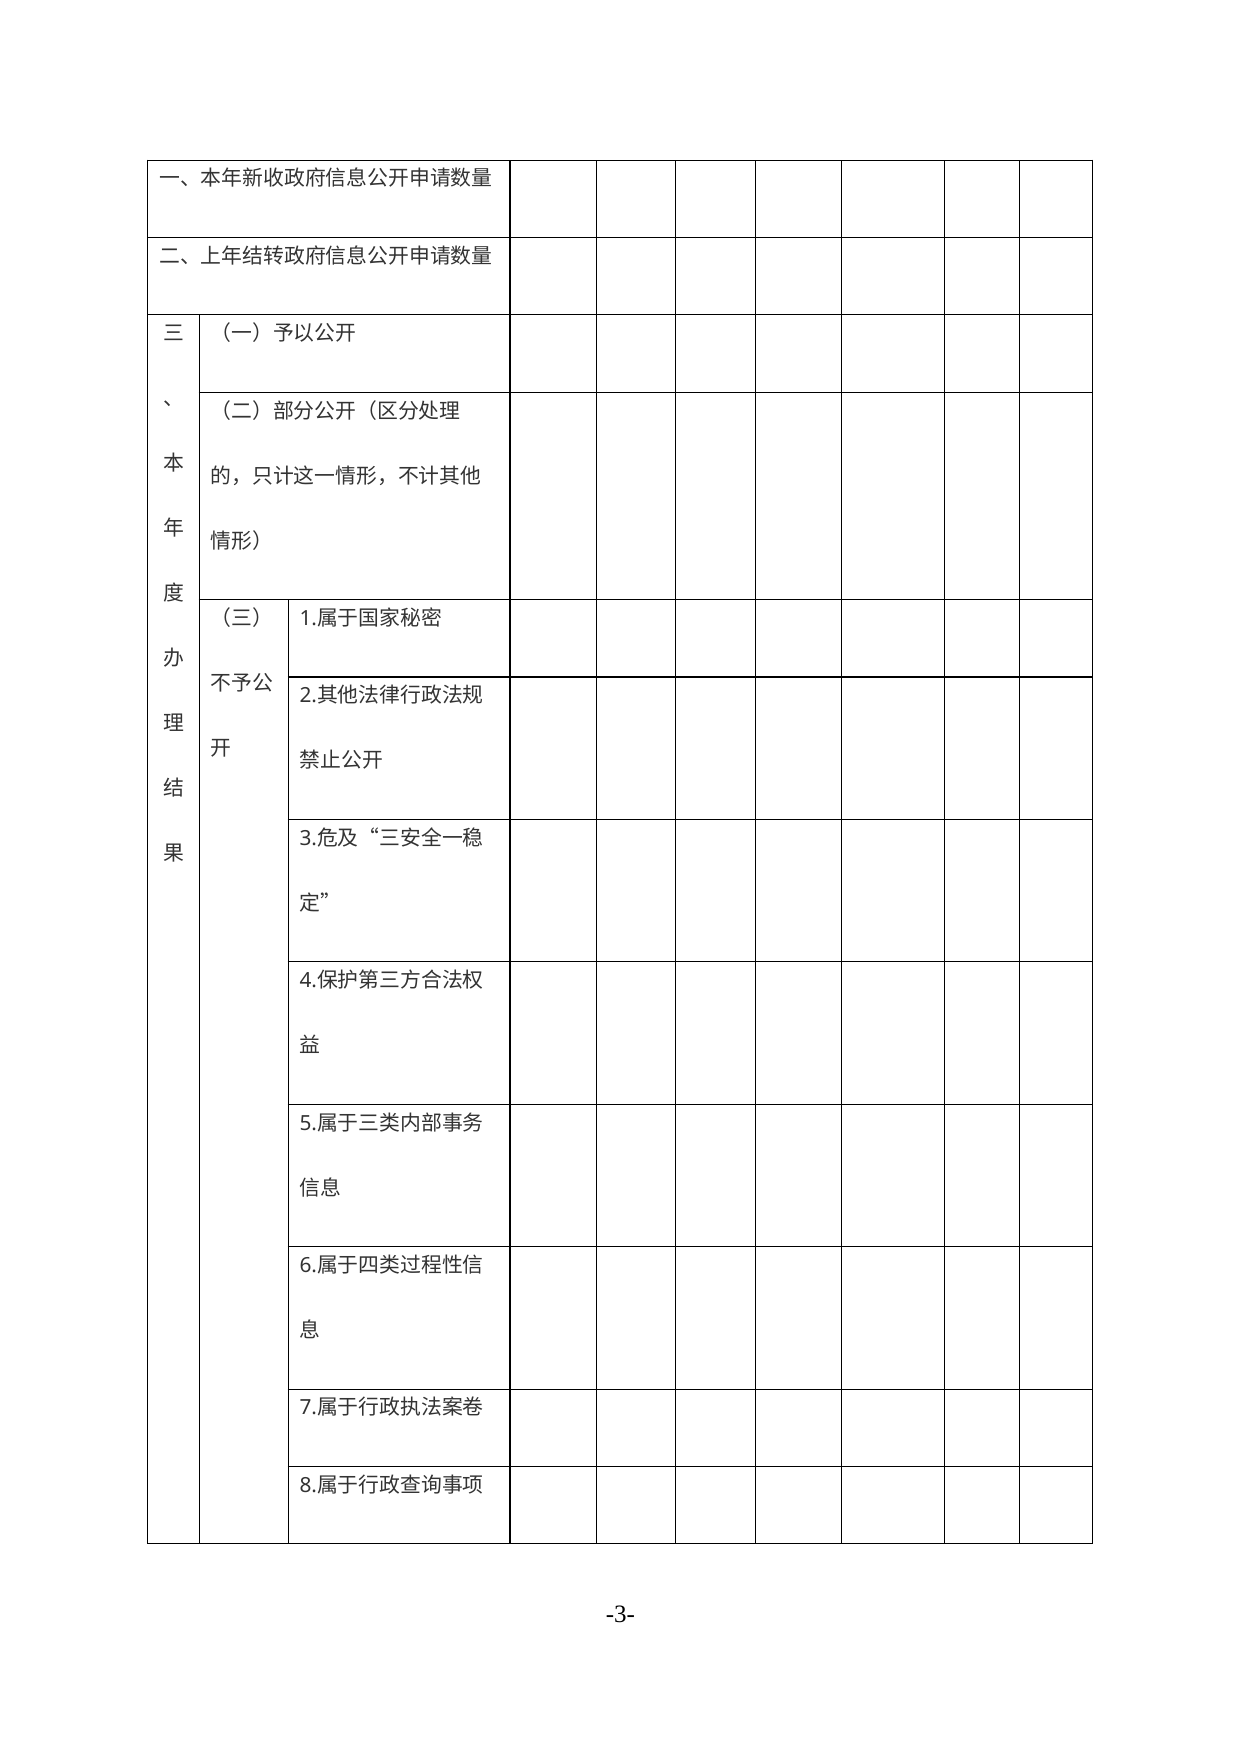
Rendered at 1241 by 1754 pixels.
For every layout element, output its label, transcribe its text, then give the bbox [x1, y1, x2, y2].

table_cell [1020, 962, 1092, 1104]
table_cell [945, 1247, 1019, 1388]
table_cell [676, 678, 755, 819]
table_cell [597, 238, 675, 314]
table_cell [511, 1390, 596, 1466]
table_cell [945, 1467, 1019, 1543]
table_cell [1020, 1390, 1092, 1466]
table_cell 5.属于三类内部事务信息 [289, 1105, 509, 1246]
table_cell [1020, 1247, 1092, 1388]
table_cell [511, 1247, 596, 1388]
table_cell [676, 1105, 755, 1246]
table_cell [676, 962, 755, 1104]
table_cell 一、本年新收政府信息公开申请数量 [148, 161, 509, 237]
table_cell [945, 678, 1019, 819]
table_cell [756, 962, 841, 1104]
table_cell 6.属于四类过程性信息 [289, 1247, 509, 1388]
table_cell [676, 1467, 755, 1543]
table_cell [1020, 161, 1092, 237]
table_cell [842, 962, 944, 1104]
table_cell 4.保护第三方合法权益 [289, 962, 509, 1104]
table_cell [511, 238, 596, 314]
table_cell [511, 1105, 596, 1246]
table_cell 1.属于国家秘密 [289, 600, 509, 676]
table_cell （一）予以公开 [200, 315, 509, 392]
table_cell [842, 161, 944, 237]
table_cell [842, 1105, 944, 1246]
table_cell [511, 1467, 596, 1543]
table_cell [676, 1390, 755, 1466]
table_cell [945, 1105, 1019, 1246]
table_cell [756, 393, 841, 599]
table_cell [511, 315, 596, 392]
table_cell [756, 1105, 841, 1246]
table_cell 三、本年度办理结果 [148, 315, 199, 1543]
table_cell [597, 1467, 675, 1543]
table_cell [945, 820, 1019, 961]
table_cell [1020, 600, 1092, 676]
table_cell [597, 1105, 675, 1246]
table_cell （二）部分公开（区分处理的，只计这一情形，不计其他情形） [200, 393, 509, 599]
table_cell [842, 600, 944, 676]
table_cell [597, 678, 675, 819]
table_cell 3.危及“三安全一稳定” [289, 820, 509, 961]
table_cell [676, 1247, 755, 1388]
table_cell [842, 315, 944, 392]
table_cell [842, 1467, 944, 1543]
table_cell [756, 315, 841, 392]
table_cell [597, 1390, 675, 1466]
table_cell [842, 238, 944, 314]
table_cell [1020, 238, 1092, 314]
table_cell [511, 393, 596, 599]
table_cell [1020, 1105, 1092, 1246]
table_cell [597, 393, 675, 599]
table_cell [1020, 820, 1092, 961]
table_cell [1020, 315, 1092, 392]
table_cell [842, 1247, 944, 1388]
table_cell [842, 820, 944, 961]
table_cell [597, 315, 675, 392]
table_cell [511, 161, 596, 237]
table_cell 7.属于行政执法案卷 [289, 1390, 509, 1466]
table_cell （三）不予公开 [200, 600, 288, 1543]
table_cell 二、上年结转政府信息公开申请数量 [148, 238, 509, 314]
table_cell [1020, 1467, 1092, 1543]
table_cell [597, 600, 675, 676]
table_cell [756, 238, 841, 314]
table_cell [945, 962, 1019, 1104]
table_cell [597, 1247, 675, 1388]
table_cell [676, 820, 755, 961]
table_cell [756, 600, 841, 676]
table_cell [511, 962, 596, 1104]
table_cell [511, 820, 596, 961]
table_cell [842, 1390, 944, 1466]
table_cell [945, 600, 1019, 676]
table_cell [511, 600, 596, 676]
table_cell [842, 678, 944, 819]
table_cell [945, 315, 1019, 392]
table_cell [597, 820, 675, 961]
table_cell [676, 393, 755, 599]
table_cell [945, 393, 1019, 599]
table_cell [945, 161, 1019, 237]
table_cell [1020, 393, 1092, 599]
table_cell [945, 238, 1019, 314]
table_cell [1020, 678, 1092, 819]
table_cell [676, 238, 755, 314]
table_cell [676, 161, 755, 237]
table_cell [756, 820, 841, 961]
table_cell [511, 678, 596, 819]
table_cell 8.属于行政查询事项 [289, 1467, 509, 1543]
table_cell [597, 161, 675, 237]
table_cell [756, 1247, 841, 1388]
table_cell [756, 1390, 841, 1466]
table_cell [676, 600, 755, 676]
table_cell 2.其他法律行政法规禁止公开 [289, 678, 509, 819]
table_cell [756, 1467, 841, 1543]
table_cell [756, 161, 841, 237]
table_cell [676, 315, 755, 392]
table_cell [597, 962, 675, 1104]
table_cell [945, 1390, 1019, 1466]
table_cell [842, 393, 944, 599]
table_cell [756, 678, 841, 819]
